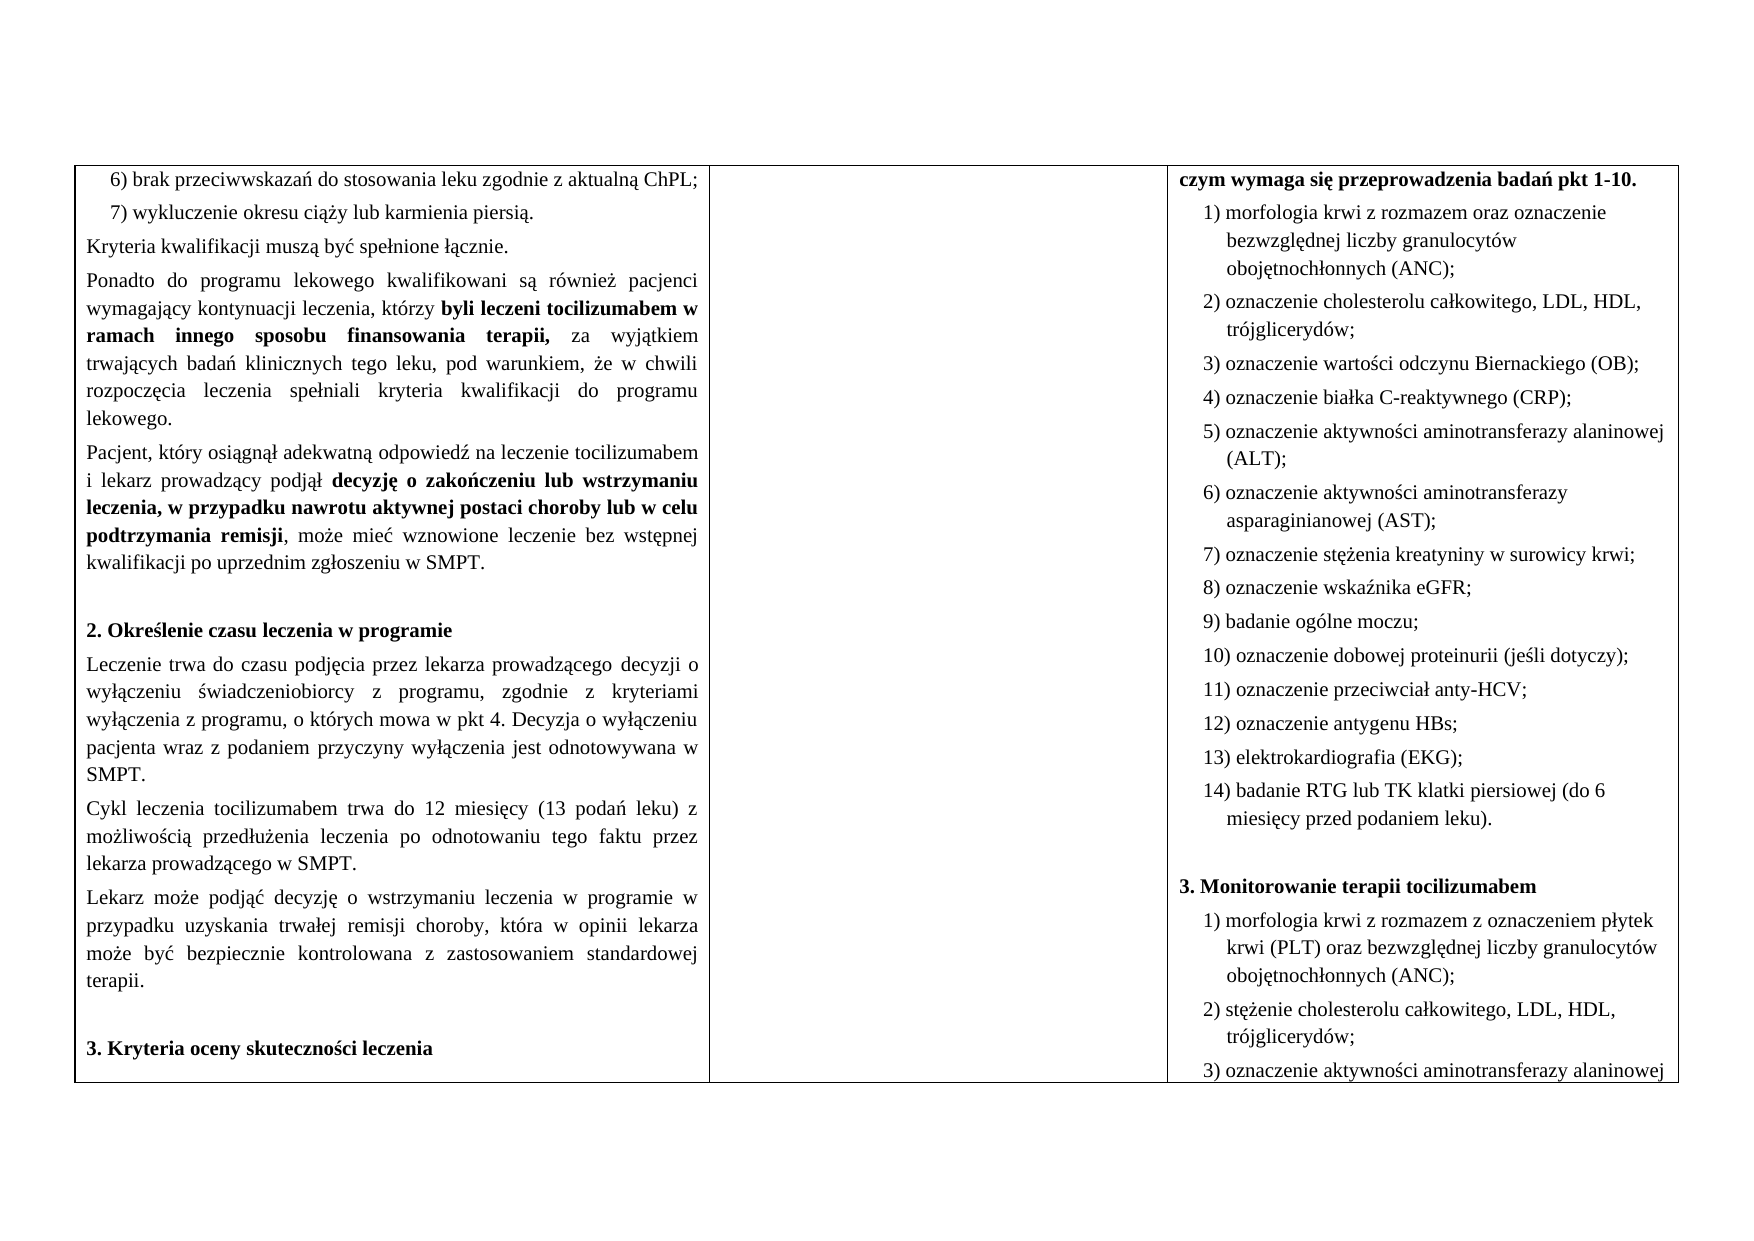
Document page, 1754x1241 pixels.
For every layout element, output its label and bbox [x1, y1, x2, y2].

table_cell [1168, 166, 1678, 1082]
table_cell [710, 166, 1167, 1082]
table_cell [76, 166, 709, 1082]
